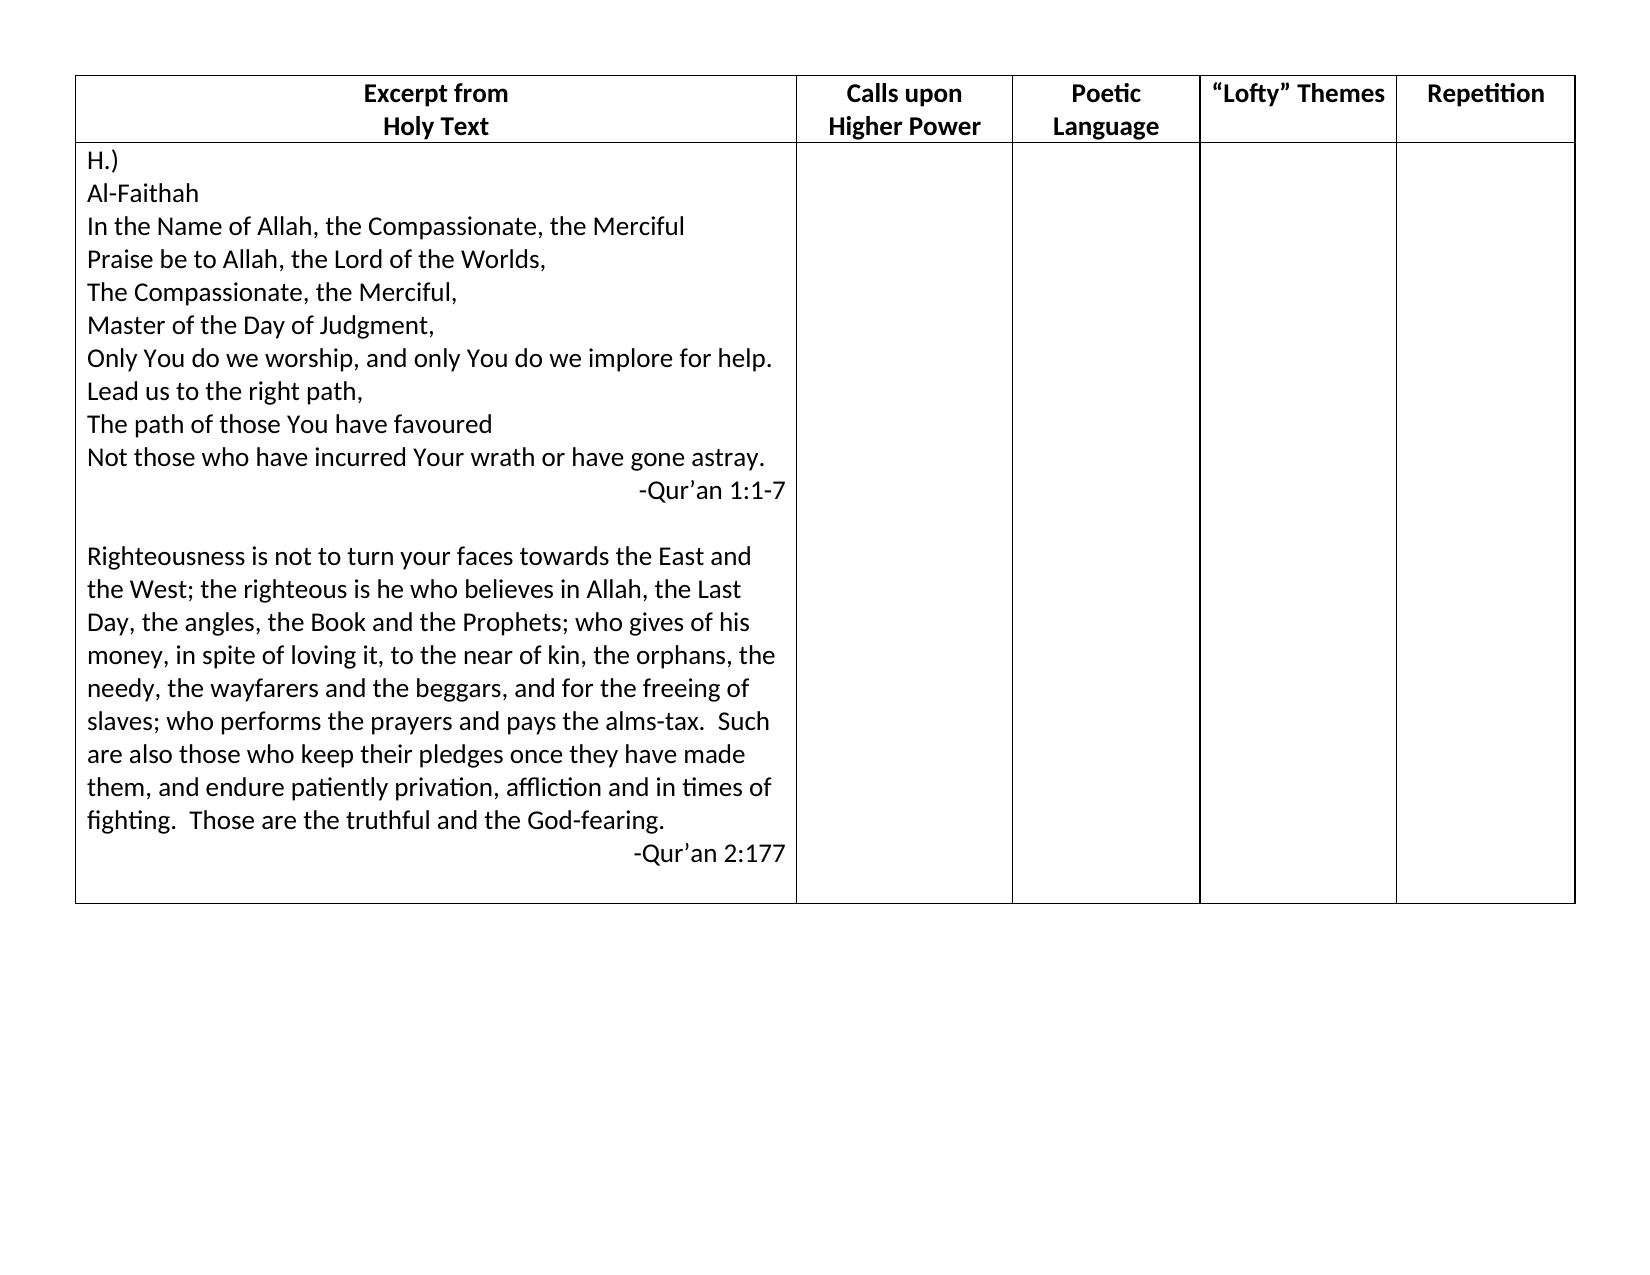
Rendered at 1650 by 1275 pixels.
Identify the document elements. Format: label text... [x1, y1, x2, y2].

table_header Calls upon Higher Power [797, 76, 1012, 142]
table_header Repetition [1397, 76, 1574, 142]
table_header “Lofty” Themes [1201, 76, 1396, 142]
table_cell [797, 143, 1012, 903]
table_cell [1013, 143, 1199, 903]
table_cell H.) Al-Faithah In the Name of Allah, the Compassionate, the Merciful Praise be to Allah, the Lord of the Worlds, The Compassionate, the Merciful, Master of the Day of Judgment, Only You do we worship, and only You do we implore for help. Lead us to the right path, The path of those You have favoured Not those who have incurred Your wrath or have gone astray. -Qur’an 1:1-7 Righteousness is not to turn your faces towards the East and the West; the righteous is he who believes in Allah, the Last Day, the angles, the Book and the Prophets; who gives of his money, in spite of loving it, to the near of kin, the orphans, the needy, the wayfarers and the beggars, and for the freeing of slaves; who performs the prayers and pays the alms-tax. Such are also those who keep their pledges once they have made them, and endure patiently privation, affliction and in times of fighting. Those are the truthful and the God-fearing. -Qur’an 2:177 [76, 143, 796, 903]
table_header Excerpt from Holy Text [76, 76, 796, 142]
table_cell [1201, 143, 1396, 903]
table_header Poetic Language [1013, 76, 1199, 142]
table_cell [1397, 143, 1574, 903]
